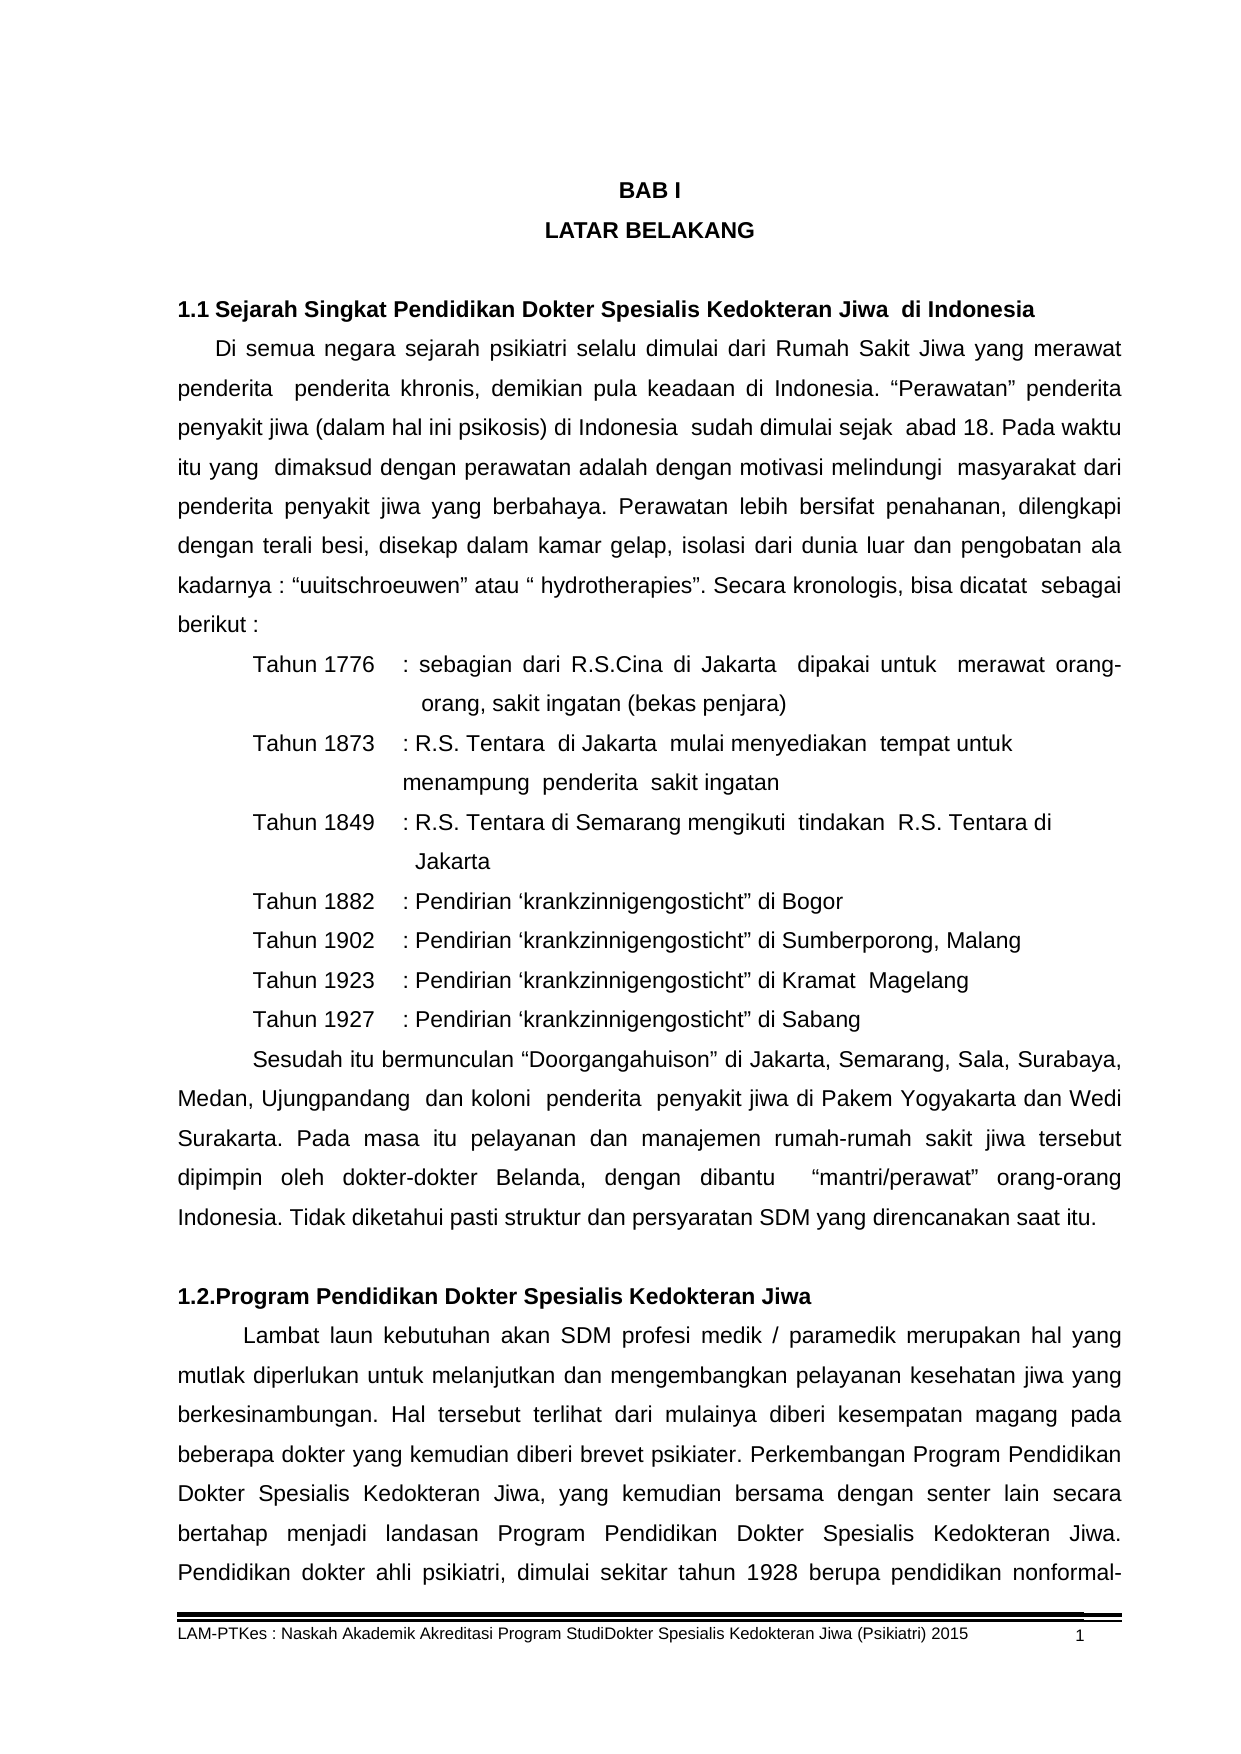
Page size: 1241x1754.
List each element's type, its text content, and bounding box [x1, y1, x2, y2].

text Tahun 1873 : R.S. Tentara di Jakarta mulai menyediakan tempat untuk [252, 730, 1122, 756]
text menampung penderita sakit ingatan [252, 769, 1122, 796]
list Sejarah Singkat Pendidikan Dokter Spesialis Kedokteran Jiwa di Indonesia [177, 296, 1122, 322]
text Tahun 1923 : Pendirian ‘krankzinnigengosticht” di Kramat Magelang [252, 967, 1122, 993]
text Sesudah itu bermunculan “Doorgangahuison” di Jakarta, Semarang, Sala, Surabaya, Medan, Ujungpandang dan koloni penderita penyakit jiwa di Pakem Yogyakarta dan Wedi Surakarta. Pada masa itu pelayanan dan manajemen rumah-rumah sakit jiwa tersebut dipimpin oleh dokter-dokter Belanda, dengan dibantu “mantri/perawat” orang-orang Indonesia. Tidak diketahui pasti struktur dan persyaratan SDM yang direncanakan saat itu. [177, 1046, 1122, 1230]
text Tahun 1927 : Pendirian ‘krankzinnigengosticht” di Sabang [252, 1006, 1122, 1033]
text Jakarta [252, 848, 1122, 875]
text Tahun 1776 : sebagian dari R.S.Cina di Jakarta dipakai untuk merawat orang- orang, sakit ingatan (bekas penjara) [252, 651, 1122, 717]
subtitle LATAR BELAKANG [177, 217, 1122, 243]
text Tahun 1882 : Pendirian ‘krankzinnigengosticht” di Bogor [252, 888, 1122, 914]
text Tahun 1902 : Pendirian ‘krankzinnigengosticht” di Sumberporong, Malang [252, 927, 1122, 954]
text Di semua negara sejarah psikiatri selalu dimulai dari Rumah Sakit Jiwa yang merawat penderita penderita khronis, demikian pula keadaan di Indonesia. “Perawatan” penderita penyakit jiwa (dalam hal ini psikosis) di Indonesia sudah dimulai sejak abad 18. Pada waktu itu yang dimaksud dengan perawatan adalah dengan motivasi melindungi masyarakat dari penderita penyakit jiwa yang berbahaya. Perawatan lebih bersifat penahanan, dilengkapi dengan terali besi, disekap dalam kamar gelap, isolasi dari dunia luar dan pengobatan ala kadarnya : “uuitschroeuwen” atau “ hydrotherapies”. Secara kronologis, bisa dicatat sebagai berikut : [177, 335, 1122, 638]
text 1.2.Program Pendidikan Dokter Spesialis Kedokteran Jiwa [177, 1283, 1122, 1309]
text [177, 1322, 1122, 1585]
text Tahun 1849 : R.S. Tentara di Semarang mengikuti tindakan R.S. Tentara di [252, 809, 1122, 835]
subtitle BAB I [177, 177, 1122, 203]
